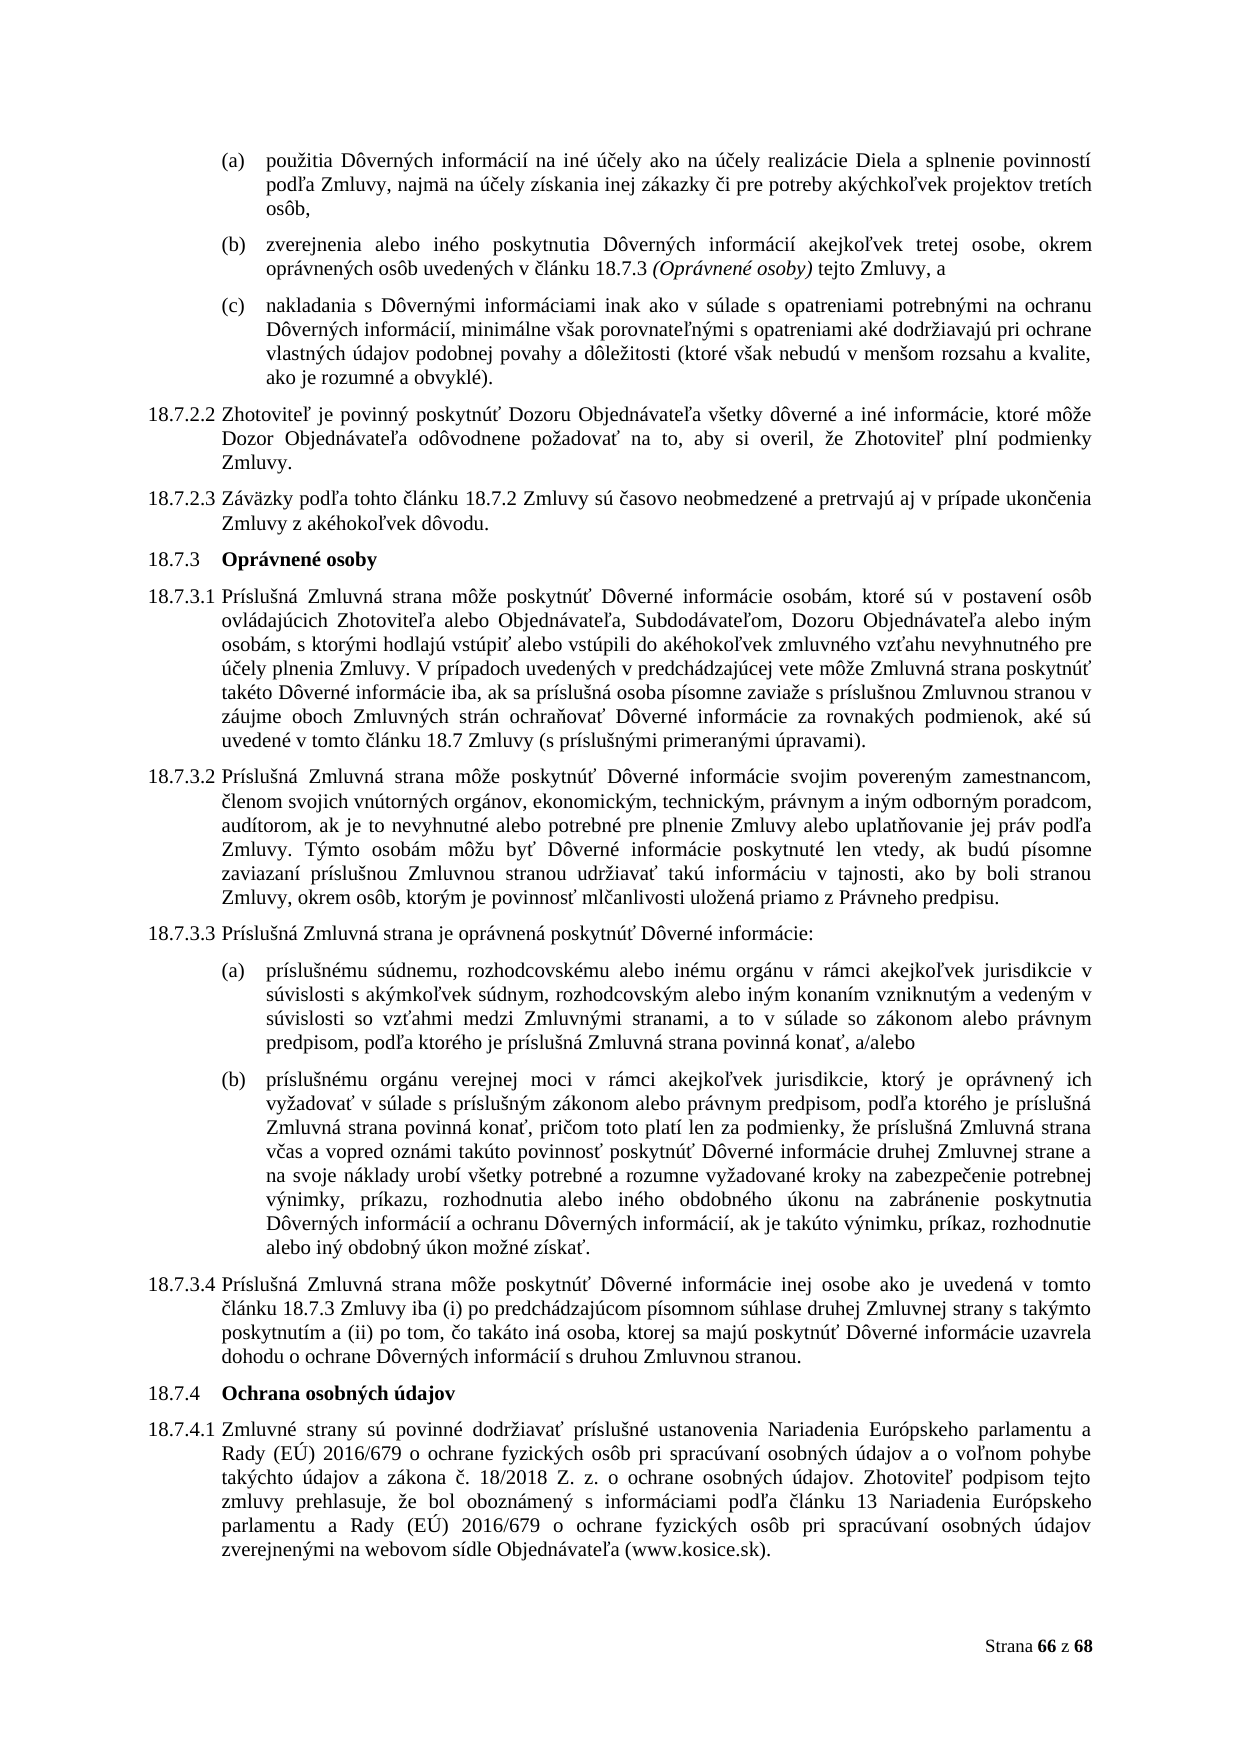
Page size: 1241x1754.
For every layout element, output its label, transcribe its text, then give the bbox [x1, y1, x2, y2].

list Oprávnené osoby [148, 547, 1093, 571]
list Príslušná Zmluvná strana môže poskytnúť Dôverné informácie svojim povereným zamestnancom, členom svojich vnútorných orgánov, ekonomickým, technickým, právnym a iným odborným poradcom, audítorom, ak je to nevyhnutné alebo potrebné pre plnenie Zmluvy alebo uplatňovanie jej práv podľa Zmluvy. Týmto osobám môžu byť Dôverné informácie poskytnuté len vtedy, ak budú písomne zaviazaní príslušnou Zmluvnou stranou udržiavať takú informáciu v tajnosti, ako by boli stranou Zmluvy, okrem osôb, ktorým je povinnosť mlčanlivosti uložená priamo z Právneho predpisu. [148, 764, 1093, 909]
list Príslušná Zmluvná strana je oprávnená poskytnúť Dôverné informácie: [148, 921, 1093, 945]
list Príslušná Zmluvná strana môže poskytnúť Dôverné informácie inej osobe ako je uvedená v tomto článku 18.7.3 Zmluvy iba (i) po predchádzajúcom písomnom súhlase druhej Zmluvnej strany s takýmto poskytnutím a (ii) po tom, čo takáto iná osoba, ktorej sa majú poskytnúť Dôverné informácie uzavrela dohodu o ochrane Dôverných informácií s druhou Zmluvnou stranou. [148, 1272, 1093, 1368]
list Záväzky podľa tohto článku 18.7.2 Zmluvy sú časovo neobmedzené a pretrvajú aj v prípade ukončenia Zmluvy z akéhokoľvek dôvodu. [148, 486, 1093, 534]
list príslušnému súdnemu, rozhodcovskému alebo inému orgánu v rámci akejkoľvek jurisdikcie v súvislosti s akýmkoľvek súdnym, rozhodcovským alebo iným konaním vzniknutým a vedeným v súvislosti so vzťahmi medzi Zmluvnými stranami, a to v súlade so zákonom alebo právnym predpisom, podľa ktorého je príslušná Zmluvná strana povinná konať, a/alebo [221, 958, 1093, 1054]
list zverejnenia alebo iného poskytnutia Dôverných informácií akejkoľvek tretej osobe, okrem oprávnených osôb uvedených v článku 18.7.3 (Oprávnené osoby) tejto Zmluvy, a [221, 232, 1093, 280]
list príslušnému orgánu verejnej moci v rámci akejkoľvek jurisdikcie, ktorý je oprávnený ich vyžadovať v súlade s príslušným zákonom alebo právnym predpisom, podľa ktorého je príslušná Zmluvná strana povinná konať, pričom toto platí len za podmienky, že príslušná Zmluvná strana včas a vopred oznámi takúto povinnosť poskytnúť Dôverné informácie druhej Zmluvnej strane a na svoje náklady urobí všetky potrebné a rozumne vyžadované kroky na zabezpečenie potrebnej výnimky, príkazu, rozhodnutia alebo iného obdobného úkonu na zabránenie poskytnutia Dôverných informácií a ochranu Dôverných informácií, ak je takúto výnimku, príkaz, rozhodnutie alebo iný obdobný úkon možné získať. [221, 1067, 1093, 1259]
list Príslušná Zmluvná strana môže poskytnúť Dôverné informácie osobám, ktoré sú v postavení osôb ovládajúcich Zhotoviteľa alebo Objednávateľa, Subdodávateľom, Dozoru Objednávateľa alebo iným osobám, s ktorými hodlajú vstúpiť alebo vstúpili do akéhokoľvek zmluvného vzťahu nevyhnutného pre účely plnenia Zmluvy. V prípadoch uvedených v predchádzajúcej vete môže Zmluvná strana poskytnúť takéto Dôverné informácie iba, ak sa príslušná osoba písomne zaviaže s príslušnou Zmluvnou stranou v záujme oboch Zmluvných strán ochraňovať Dôverné informácie za rovnakých podmienok, aké sú uvedené v tomto článku 18.7 Zmluvy (s príslušnými primeranými úpravami). [148, 583, 1093, 752]
list nakladania s Dôvernými informáciami inak ako v súlade s opatreniami potrebnými na ochranu Dôverných informácií, minimálne však porovnateľnými s opatreniami aké dodržiavajú pri ochrane vlastných údajov podobnej povahy a dôležitosti (ktoré však nebudú v menšom rozsahu a kvalite, ako je rozumné a obvyklé). [221, 293, 1093, 389]
list použitia Dôverných informácií na iné účely ako na účely realizácie Diela a splnenie povinností podľa Zmluvy, najmä na účely získania inej zákazky či pre potreby akýchkoľvek projektov tretích osôb, [221, 148, 1093, 220]
list Ochrana osobných údajov [148, 1380, 1093, 1404]
list Zmluvné strany sú povinné dodržiavať príslušné ustanovenia Nariadenia Európskeho parlamentu a Rady (EÚ) 2016/679 o ochrane fyzických osôb pri spracúvaní osobných údajov a o voľnom pohybe takýchto údajov a zákona č. 18/2018 Z. z. o ochrane osobných údajov. Zhotoviteľ podpisom tejto zmluvy prehlasuje, že bol oboznámený s informáciami podľa článku 13 Nariadenia Európskeho parlamentu a Rady (EÚ) 2016/679 o ochrane fyzických osôb pri spracúvaní osobných údajov zverejnenými na webovom sídle Objednávateľa (www.kosice.sk). [148, 1417, 1093, 1561]
list Zhotoviteľ je povinný poskytnúť Dozoru Objednávateľa všetky dôverné a iné informácie, ktoré môže Dozor Objednávateľa odôvodnene požadovať na to, aby si overil, že Zhotoviteľ plní podmienky Zmluvy. [148, 402, 1093, 474]
